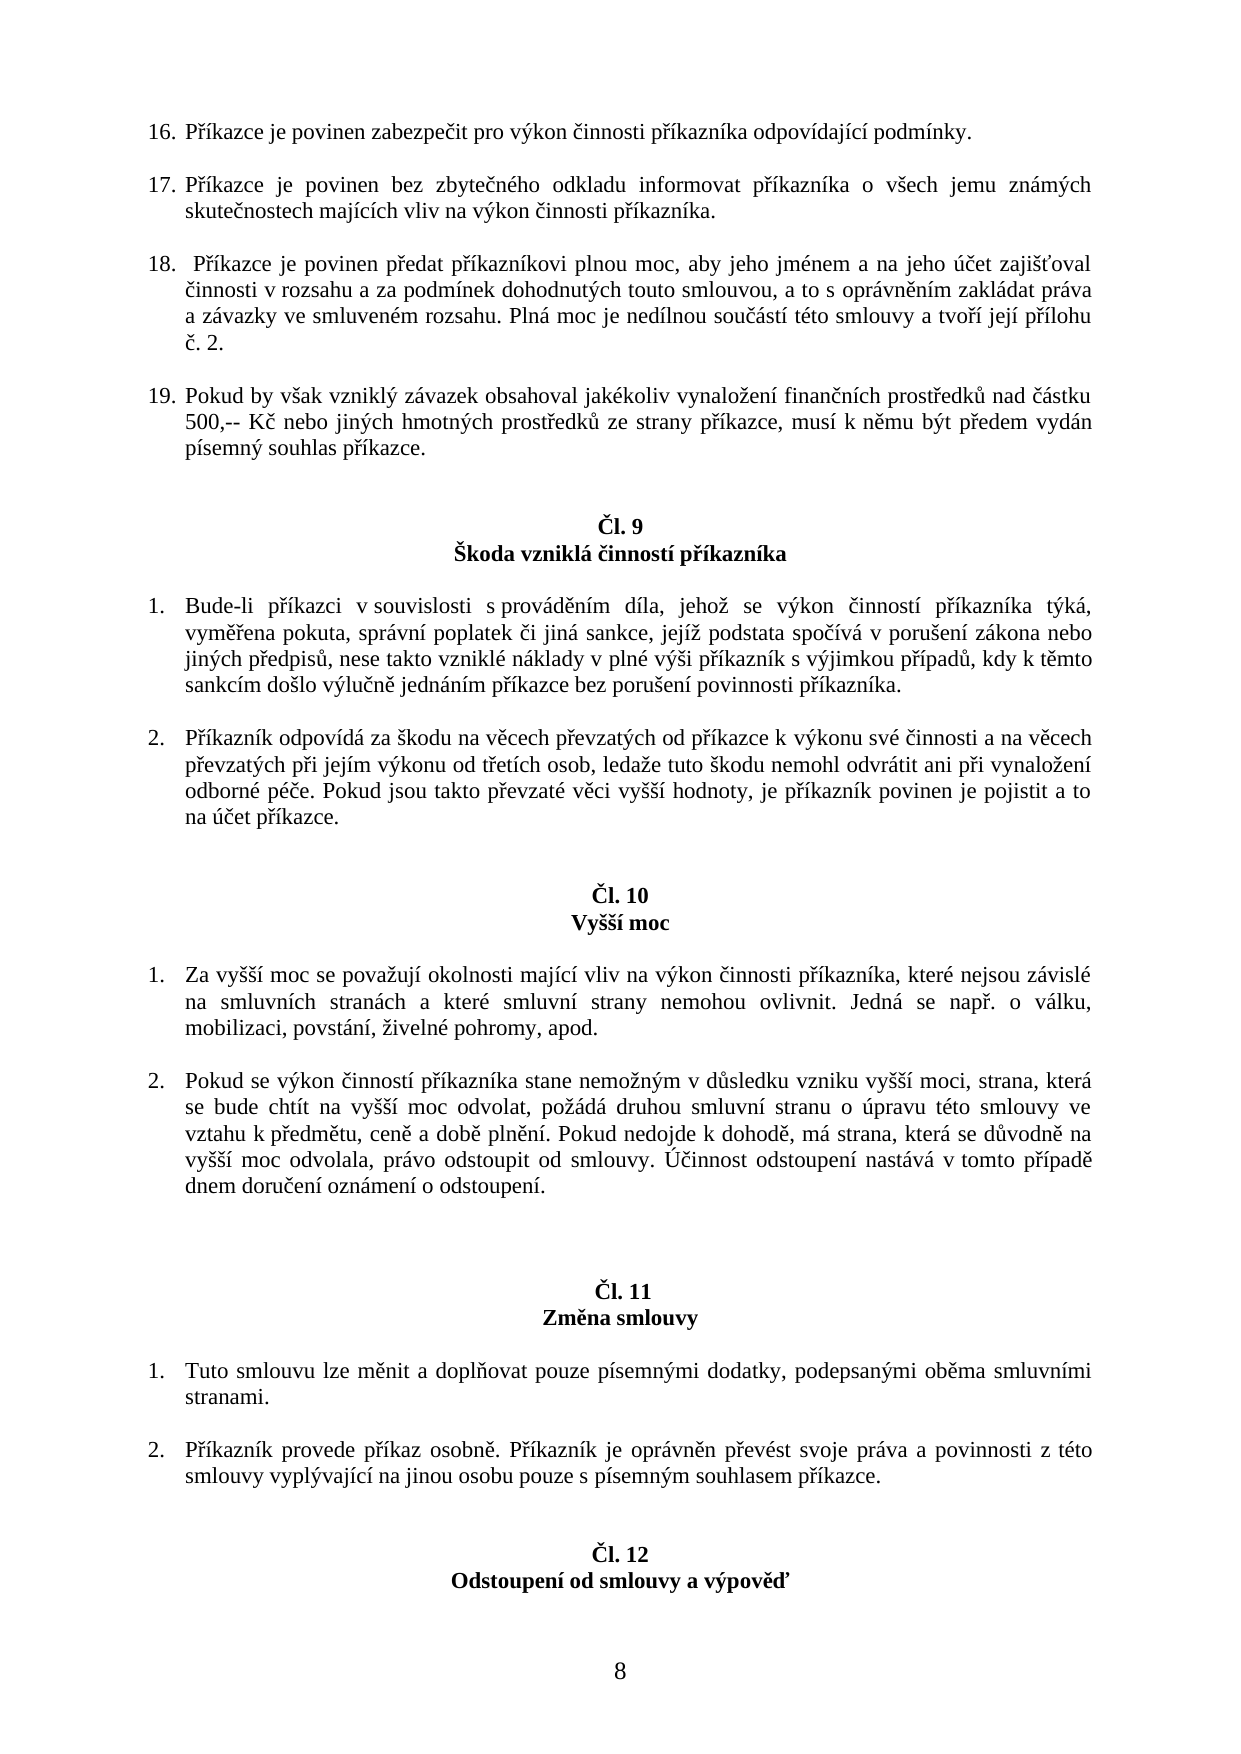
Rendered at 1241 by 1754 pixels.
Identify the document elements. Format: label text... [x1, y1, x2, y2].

list Bude-li příkazci v souvislosti s prováděním díla, jehož se výkon činností příkazníka týká, vyměřena pokuta, správní poplatek či jiná sankce, jejíž podstata spočívá v porušení zákona nebo jiných předpisů, nese takto vzniklé náklady v plné výši příkazník s výjimkou případů, kdy k těmto sankcím došlo výlučně jednáním příkazce bez porušení povinnosti příkazníka. [148, 592, 1092, 698]
list Příkazce je povinen zabezpečit pro výkon činnosti příkazníka odpovídající podmínky. [148, 118, 1092, 144]
list Příkazce je povinen bez zbytečného odkladu informovat příkazníka o všech jemu známých skutečnostech majících vliv na výkon činnosti příkazníka. [148, 171, 1092, 223]
text Čl. 11 [148, 1278, 1092, 1304]
list Pokud by však vzniklý závazek obsahoval jakékoliv vynaložení finančních prostředků nad částku 500,-- Kč nebo jiných hmotných prostředků ze strany příkazce, musí k němu být předem vydán písemný souhlas příkazce. [148, 382, 1092, 461]
list Příkazník odpovídá za škodu na věcech převzatých od příkazce k výkonu své činnosti a na věcech převzatých při jejím výkonu od třetích osob, ledaže tuto škodu nemohl odvrátit ani při vynaložení odborné péče. Pokud jsou takto převzaté věci vyšší hodnoty, je příkazník povinen je pojistit a to na účet příkazce. [148, 724, 1092, 830]
text Odstoupení od smlouvy a výpověď [148, 1568, 1092, 1594]
text Změna smlouvy [148, 1304, 1092, 1330]
text Čl. 12 [148, 1541, 1092, 1568]
text Vyšší moc [148, 909, 1092, 935]
text Škoda vzniklá činností příkazníka [148, 540, 1092, 566]
list Příkazník provede příkaz osobně. Příkazník je oprávněn převést svoje práva a povinnosti z této smlouvy vyplývající na jinou osobu pouze s písemným souhlasem příkazce. [148, 1436, 1092, 1488]
list Příkazce je povinen předat příkazníkovi plnou moc, aby jeho jménem a na jeho účet zajišťoval činnosti v rozsahu a za podmínek dohodnutých touto smlouvou, a to s oprávněním zakládat práva a závazky ve smluveném rozsahu. Plná moc je nedílnou součástí této smlouvy a tvoří její přílohu č. 2. [148, 250, 1092, 355]
text Čl. 10 [148, 882, 1092, 909]
list Pokud se výkon činností příkazníka stane nemožným v důsledku vzniku vyšší moci, strana, která se bude chtít na vyšší moc odvolat, požádá druhou smluvní stranu o úpravu této smlouvy ve vztahu k předmětu, ceně a době plnění. Pokud nedojde k dohodě, má strana, která se důvodně na vyšší moc odvolala, právo odstoupit od smlouvy. Účinnost odstoupení nastává v tomto případě dnem doručení oznámení o odstoupení. [148, 1067, 1092, 1199]
list Za vyšší moc se považují okolnosti mající vliv na výkon činnosti příkazníka, které nejsou závislé na smluvních stranách a které smluvní strany nemohou ovlivnit. Jedná se např. o válku, mobilizaci, povstání, živelné pohromy, apod. [148, 961, 1092, 1041]
text Čl. 9 [148, 513, 1092, 540]
list Tuto smlouvu lze měnit a doplňovat pouze písemnými dodatky, podepsanými oběma smluvními stranami. [148, 1357, 1092, 1409]
